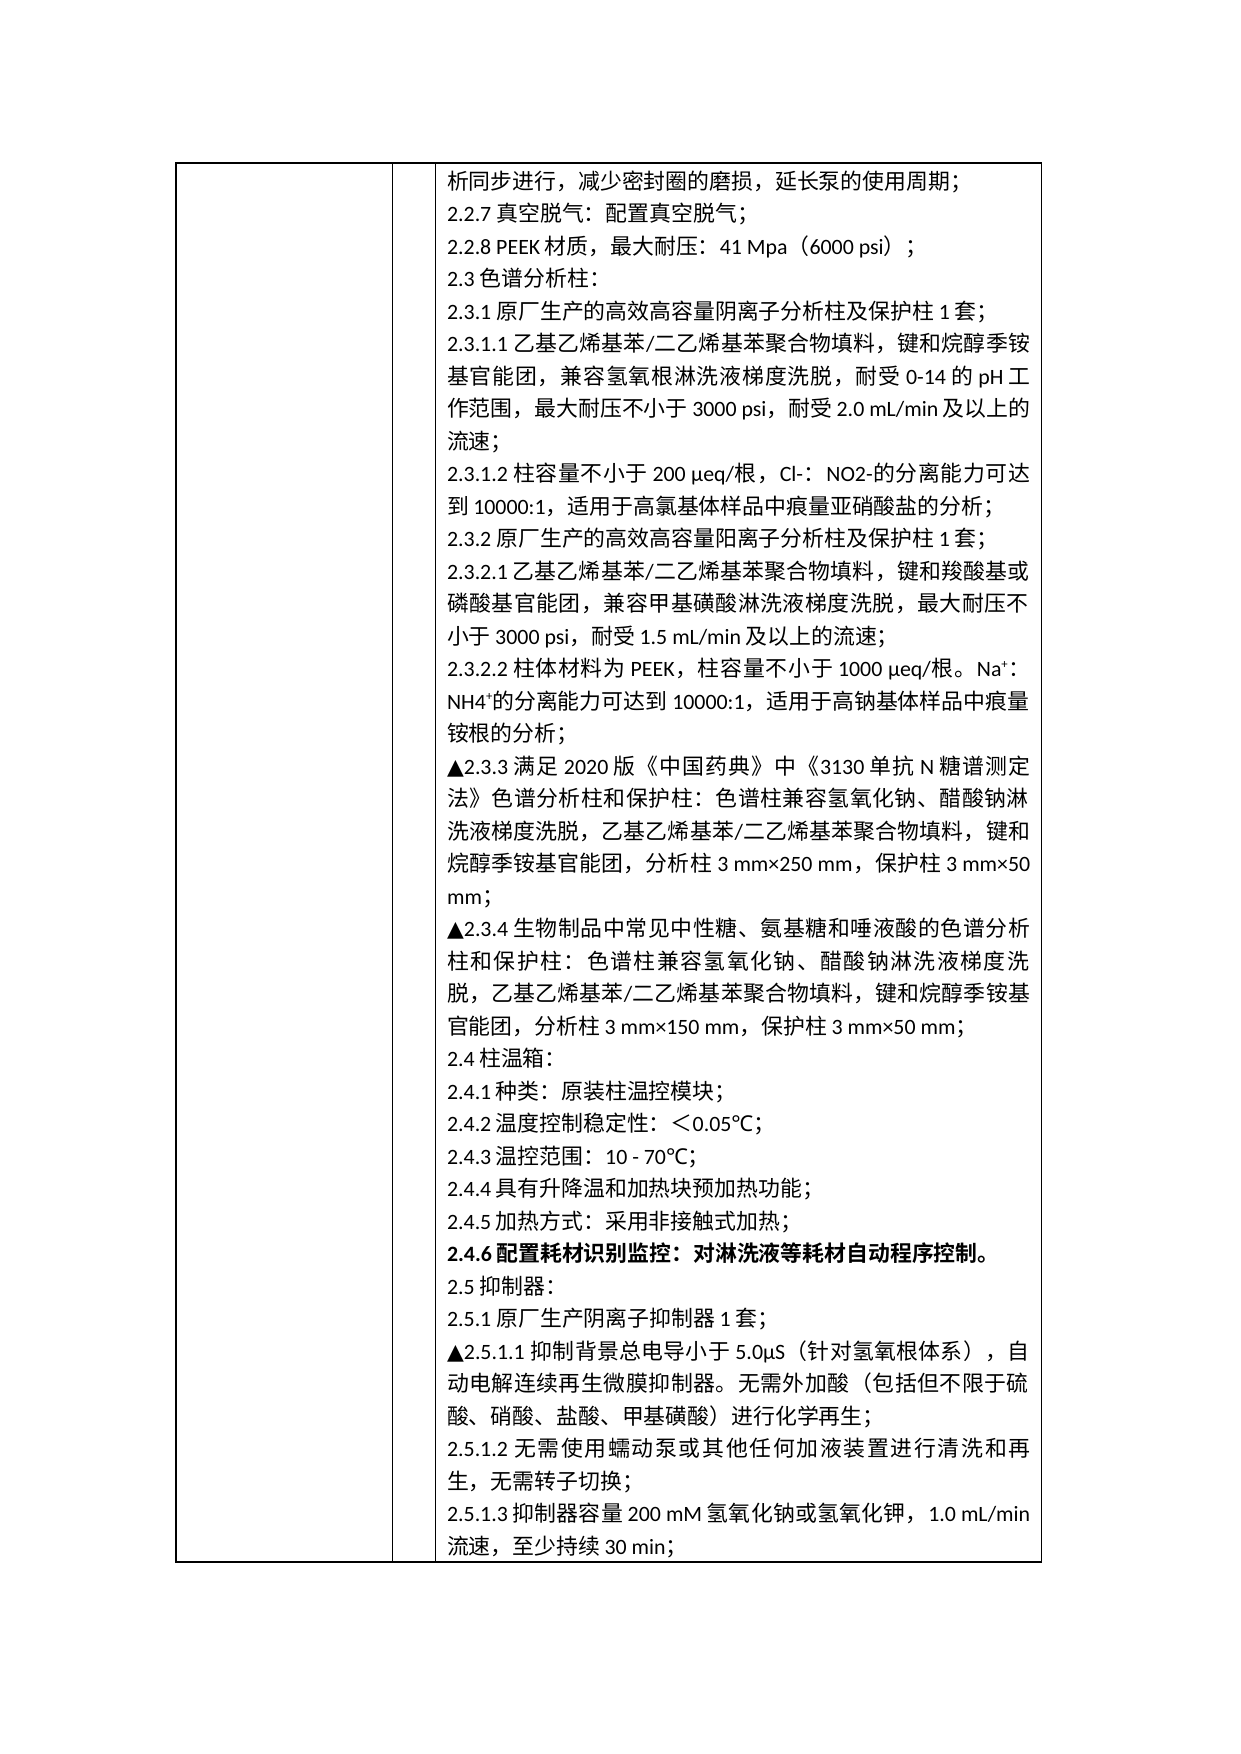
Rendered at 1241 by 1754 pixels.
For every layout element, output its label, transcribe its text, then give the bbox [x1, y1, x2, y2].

table_cell 1 [393, 164, 435, 1561]
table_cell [436, 164, 1041, 1561]
table_cell [177, 164, 392, 1561]
